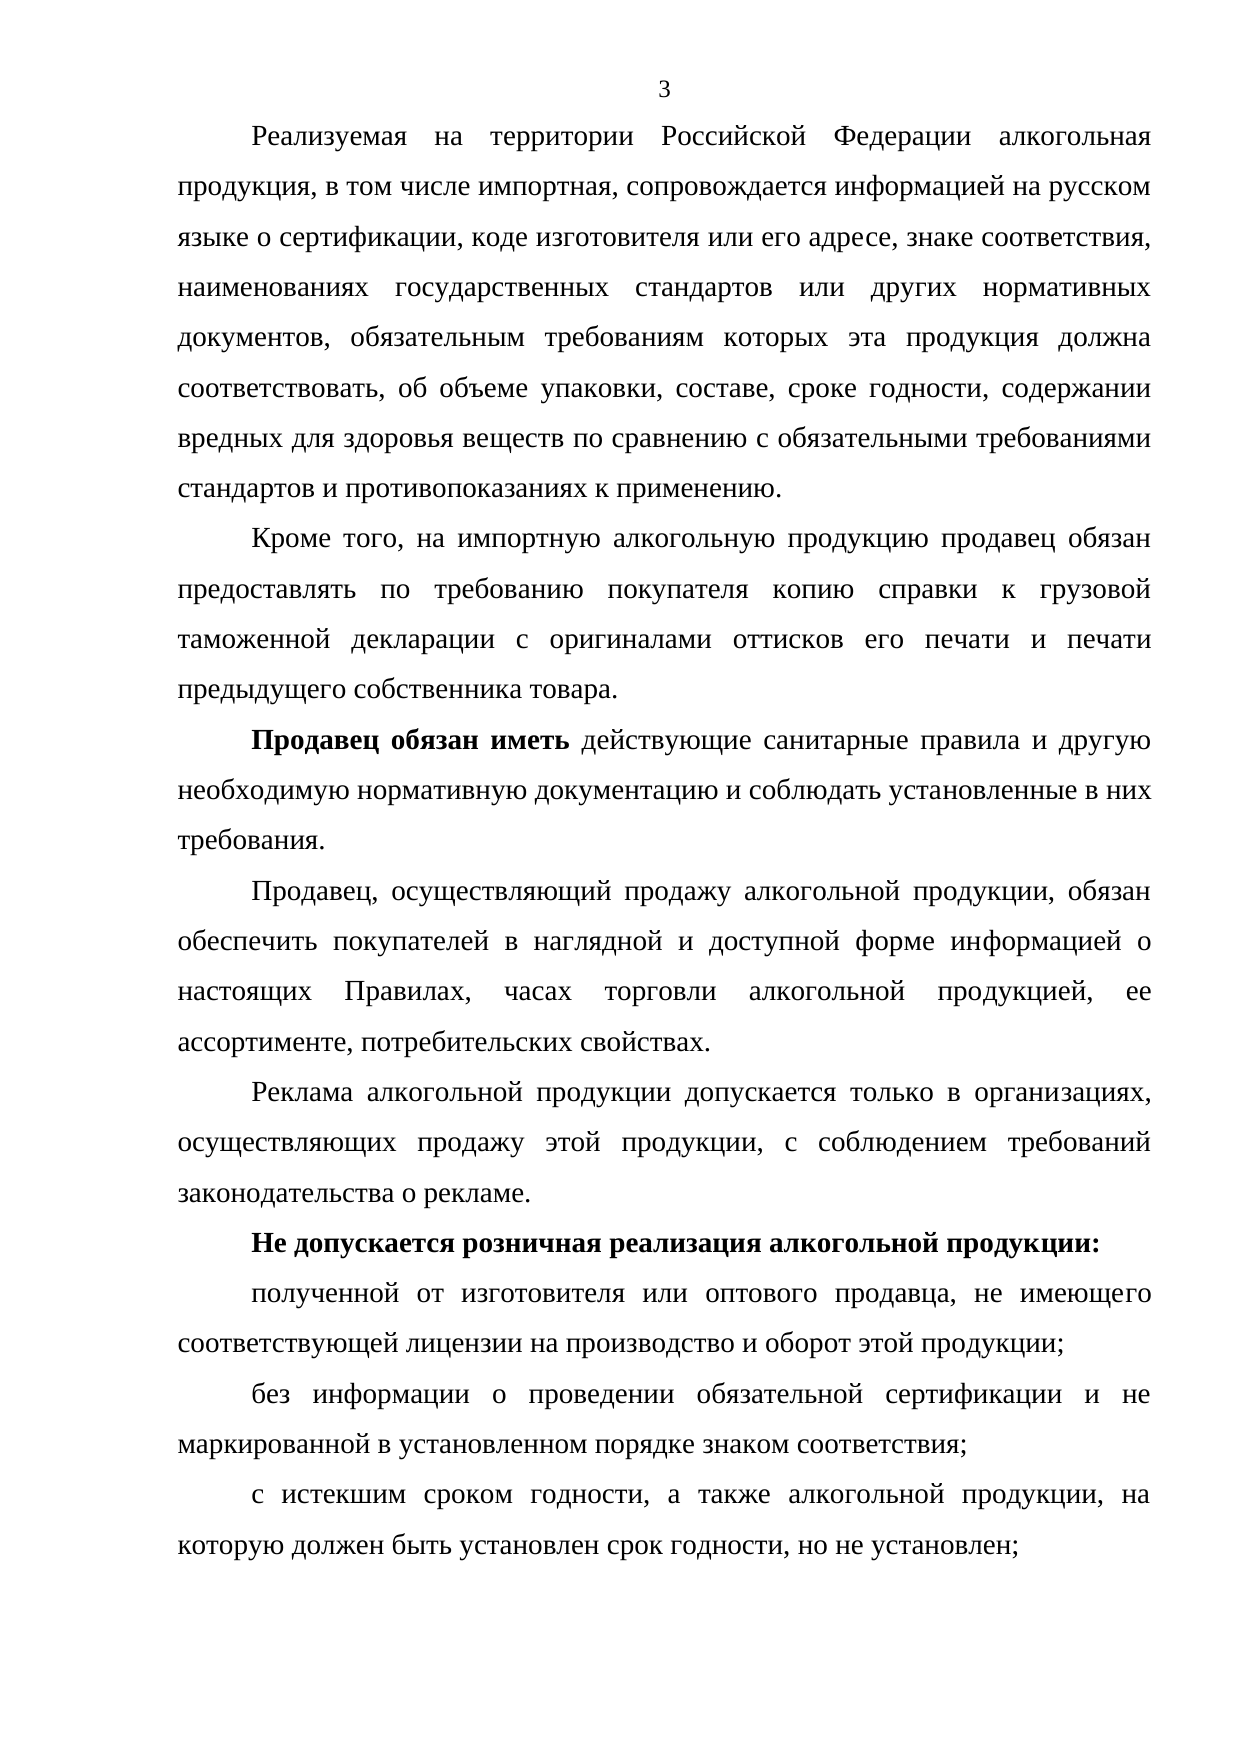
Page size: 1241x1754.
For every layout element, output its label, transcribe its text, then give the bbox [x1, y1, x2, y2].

text Продавец обязан иметь действующие санитарные правила и другую необходимую нормативную документацию и соблюдать установленные в них требования. [177, 722, 1152, 856]
text полученной от изготовителя или оптового продавца, не имеющего соответствующей лицензии на производство и оборот этой продукции; [177, 1275, 1152, 1359]
text Не допускается розничная реализация алкогольной продукции: [177, 1225, 1152, 1258]
text с истекшим сроком годности, а также алкогольной продукции, на которую должен быть установлен срок годности, но не установлен; [177, 1477, 1152, 1560]
text Реклама алкогольной продукции допускается только в организациях, осуществляющих продажу этой продукции, с соблюдением требований законодательства о рекламе. [177, 1074, 1152, 1208]
text Кроме того, на импортную алкогольную продукцию продавец обязан предоставлять по требованию покупателя копию справки к грузовой таможенной декларации с оригиналами оттисков его печати и печати предыдущего собственника товара. [177, 521, 1152, 705]
text Продавец, осуществляющий продажу алкогольной продукции, обязан обеспечить покупателей в наглядной и доступной форме информацией о настоящих Правилах, часах торговли алкогольной продукцией, ее ассортименте, потребительских свойствах. [177, 873, 1152, 1057]
text без информации о проведении обязательной сертификации и не маркированной в установленном порядке знаком соответствия; [177, 1376, 1152, 1460]
text Реализуемая на территории Российской Федерации алкогольная продукция, в том числе импортная, сопровождается информацией на русском языке о сертификации, коде изготовителя или его адресе, знаке соответствия, наименованиях государственных стандартов или других нормативных документов, обязательным требованиям которых эта продукция должна соответствовать, об объеме упаковки, составе, сроке годности, содержании вредных для здоровья веществ по сравнению с обязательными требованиями стандартов и противопоказаниях к применению. [177, 118, 1152, 504]
